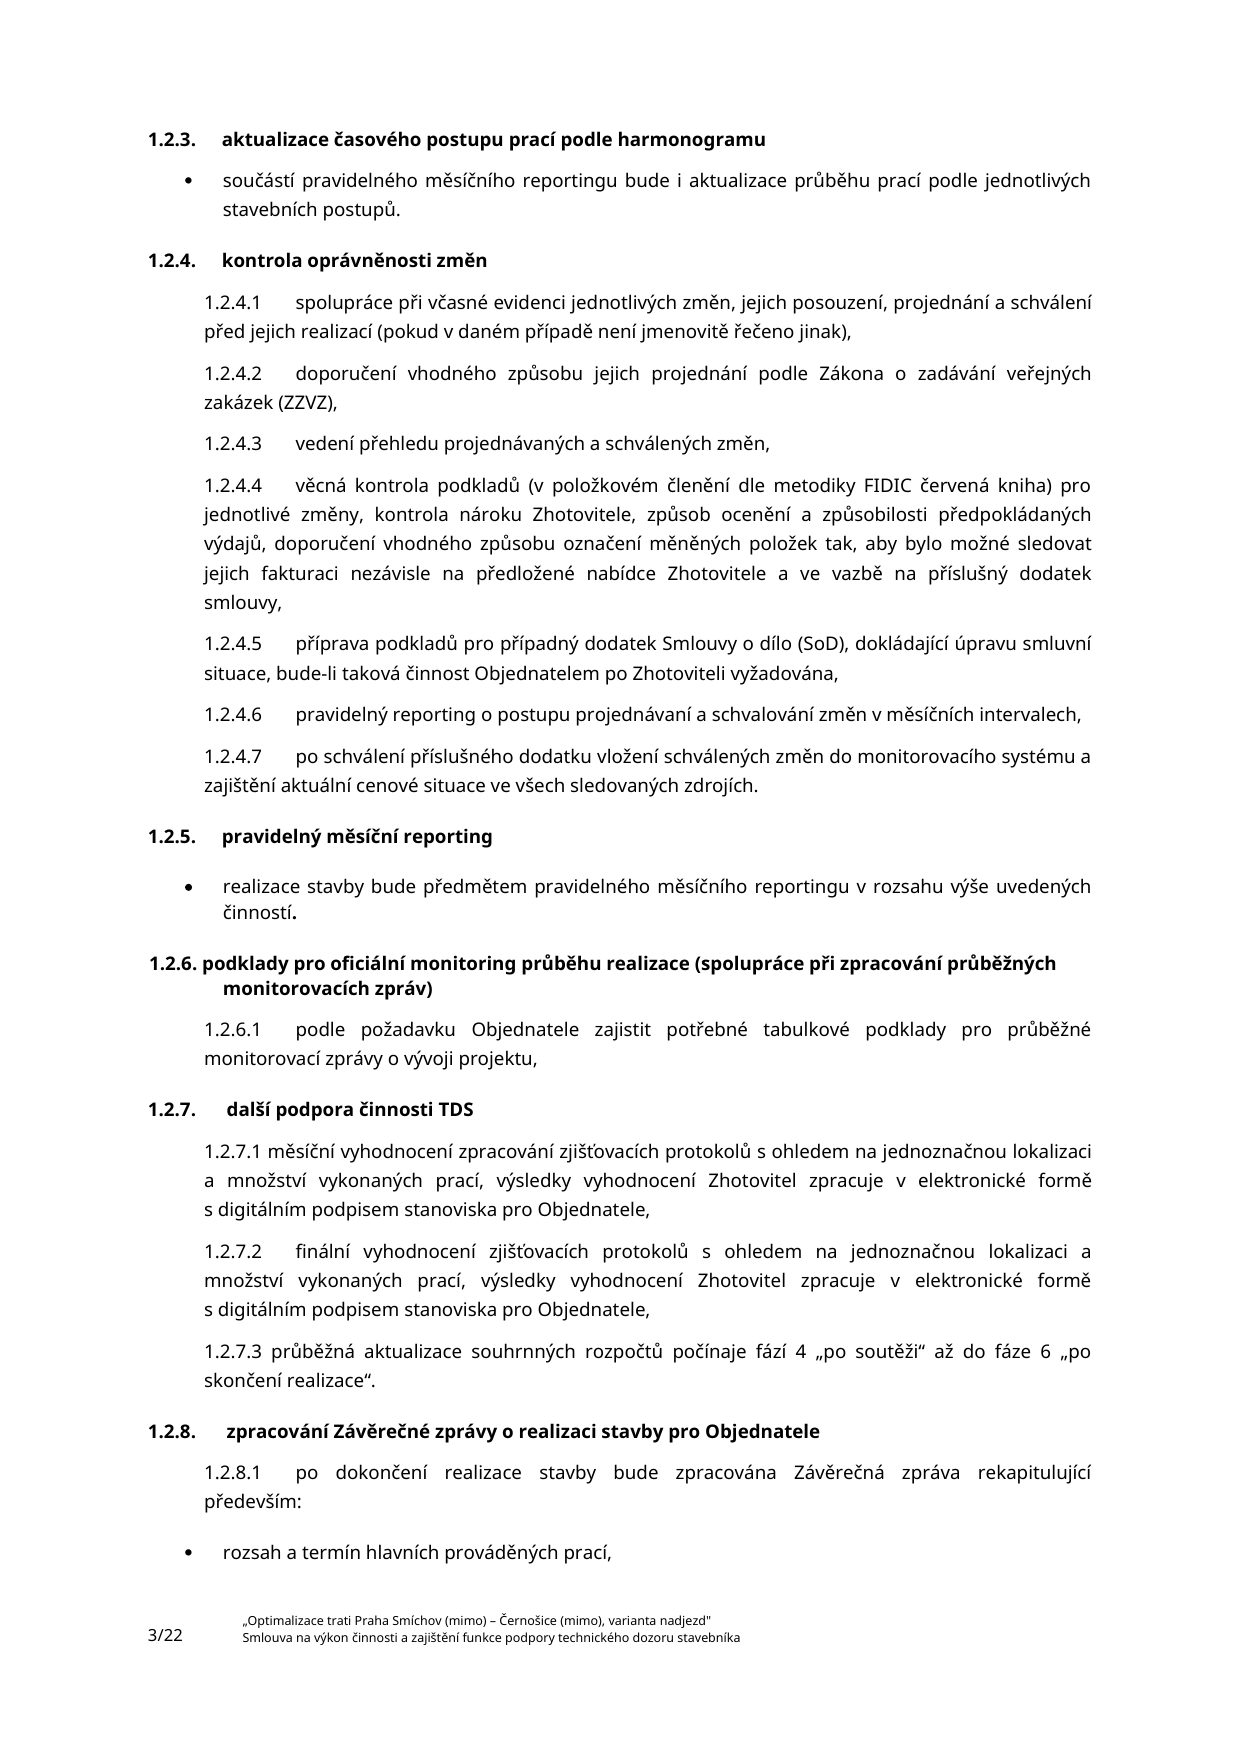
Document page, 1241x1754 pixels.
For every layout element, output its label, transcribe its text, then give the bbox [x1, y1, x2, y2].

text 1.2.3. aktualizace časového postupu prací podle harmonogramu [148, 126, 1092, 152]
text 1.2.6. podklady pro oficiální monitoring průběhu realizace (spolupráce při zpracování průběžných monitorovacích zpráv) [149, 950, 1092, 1001]
text 1.2.5. pravidelný měsíční reporting [148, 823, 1092, 849]
text 1.2.4.7 po schválení příslušného dodatku vložení schválených změn do monitorovacího systému a zajištění aktuální cenové situace ve všech sledovaných zdrojích. [204, 740, 1092, 798]
text 1.2.4.2 doporučení vhodného způsobu jejich projednání podle Zákona o zadávání veřejných zakázek (ZZVZ), [204, 357, 1092, 415]
text 1.2.8. zpracování Závěrečné zprávy o realizaci stavby pro Objednatele [148, 1418, 1092, 1443]
text 1.2.7.3 průběžná aktualizace souhrnných rozpočtů počínaje fází 4 „po soutěži“ až do fáze 6 „po skončení realizace“. [204, 1335, 1092, 1393]
list součástí pravidelného měsíčního reportingu bude i aktualizace průběhu prací podle jednotlivých stavebních postupů. [185, 164, 1092, 223]
text 1.2.4.1 spolupráce při včasné evidenci jednotlivých změn, jejich posouzení, projednání a schválení před jejich realizací (pokud v daném případě není jmenovitě řečeno jinak), [204, 286, 1092, 344]
text 1.2.4.3 vedení přehledu projednávaných a schválených změn, [204, 427, 1092, 457]
text 1.2.7. další podpora činnosti TDS [148, 1097, 1092, 1122]
list realizace stavby bude předmětem pravidelného měsíčního reportingu v rozsahu výše uvedených činností. [185, 874, 1092, 925]
text 1.2.4.5 příprava podkladů pro případný dodatek Smlouvy o dílo (SoD), dokládající úpravu smluvní situace, bude-li taková činnost Objednatelem po Zhotoviteli vyžadována, [204, 627, 1092, 686]
text 1.2.7.2 finální vyhodnocení zjišťovacích protokolů s ohledem na jednoznačnou lokalizaci a množství vykonaných prací, výsledky vyhodnocení Zhotovitel zpracuje v elektronické formě s digitálním podpisem stanoviska pro Objednatele, [204, 1235, 1092, 1322]
text 1.2.7.1 měsíční vyhodnocení zpracování zjišťovacích protokolů s ohledem na jednoznačnou lokalizaci a množství vykonaných prací, výsledky vyhodnocení Zhotovitel zpracuje v elektronické formě s digitálním podpisem stanoviska pro Objednatele, [204, 1135, 1092, 1222]
text 1.2.6.1 podle požadavku Objednatele zajistit potřebné tabulkové podklady pro průběžné monitorovací zprávy o vývoji projektu, [204, 1013, 1092, 1072]
list rozsah a termín hlavních prováděných prací, [185, 1539, 1092, 1565]
text 1.2.4.4 věcná kontrola podkladů (v položkovém členění dle metodiky FIDIC červená kniha) pro jednotlivé změny, kontrola nároku Zhotovitele, způsob ocenění a způsobilosti předpokládaných výdajů, doporučení vhodného způsobu označení měněných položek tak, aby bylo možné sledovat jejich fakturaci nezávisle na předložené nabídce Zhotovitele a ve vazbě na příslušný dodatek smlouvy, [204, 469, 1092, 615]
text 1.2.4. kontrola oprávněnosti změn [148, 248, 1092, 273]
text 1.2.4.6 pravidelný reporting o postupu projednávaní a schvalování změn v měsíčních intervalech, [204, 698, 1092, 727]
text 1.2.8.1 po dokončení realizace stavby bude zpracována Závěrečná zpráva rekapitulující především: [204, 1456, 1092, 1514]
